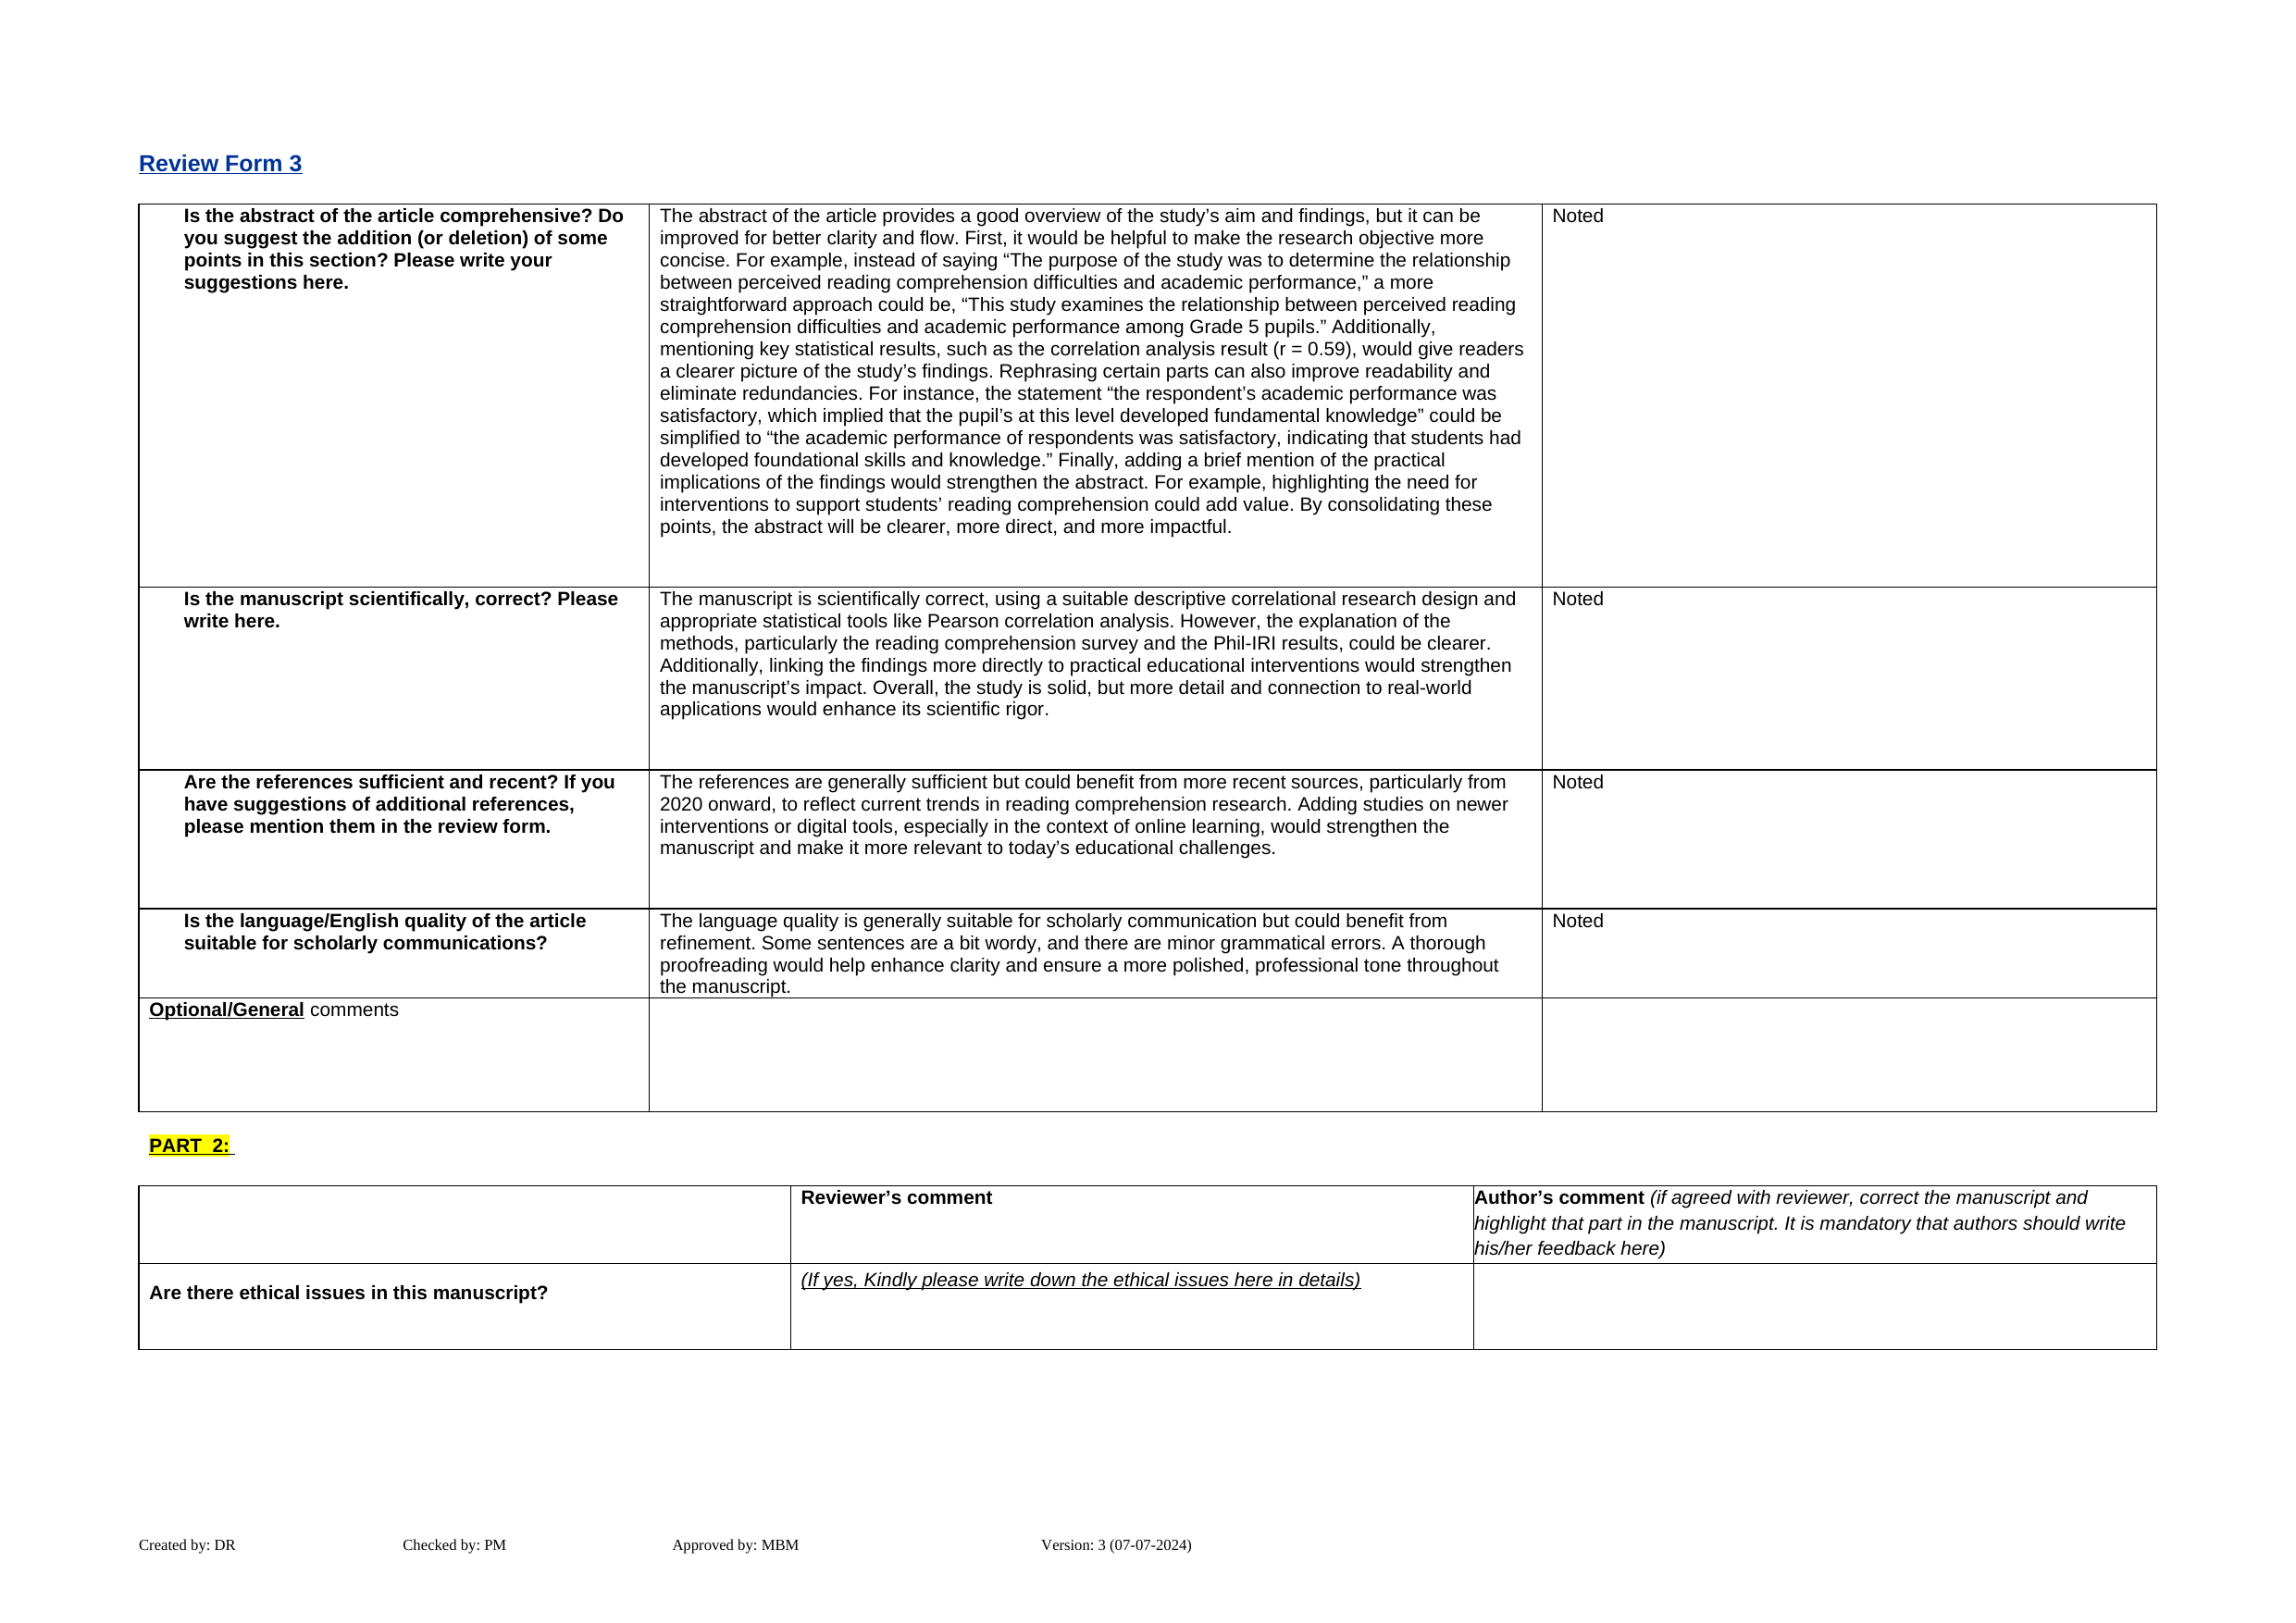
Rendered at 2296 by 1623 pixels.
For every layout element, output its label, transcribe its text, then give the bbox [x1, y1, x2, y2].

table_cell Is the abstract of the article comprehensive? Do you suggest the addition (or deletion) of some points in this section? Please write your suggestions here. [140, 204, 649, 586]
table_cell [140, 1186, 790, 1263]
table_cell [1474, 1264, 2156, 1349]
table_cell Noted [1543, 771, 2156, 908]
table_cell (If yes, Kindly please write down the ethical issues here in details) [791, 1264, 1473, 1349]
table_cell Author’s comment (if agreed with reviewer, correct the manuscript and highlight that part in the manuscript. It is mandatory that authors should write his/her feedback here) [1474, 1186, 2156, 1263]
table_cell Are the references sufficient and recent? If you have suggestions of additional references, please mention them in the review form. [140, 771, 649, 908]
table_cell The references are generally sufficient but could benefit from more recent sources, particularly from 2020 onward, to reflect current trends in reading comprehension research. Adding studies on newer interventions or digital tools, especially in the context of online learning, would strengthen the manuscript and make it more relevant to today’s educational challenges. [650, 771, 1542, 908]
table_header PART 2: [139, 1134, 2156, 1185]
table_cell Is the manuscript scientifically, correct? Please write here. [140, 588, 649, 769]
table_cell The abstract of the article provides a good overview of the study’s aim and findings, but it can be improved for better clarity and flow. First, it would be helpful to make the research objective more concise. For example, instead of saying “The purpose of the study was to determine the relationship between perceived reading comprehension difficulties and academic performance,” a more straightforward approach could be, “This study examines the relationship between perceived reading comprehension difficulties and academic performance among Grade 5 pupils.” Additionally, mentioning key statistical results, such as the correlation analysis result (r = 0.59), would give readers a clearer picture of the study’s findings. Rephrasing certain parts can also improve readability and eliminate redundancies. For instance, the statement “the respondent’s academic performance was satisfactory, which implied that the pupil’s at this level developed fundamental knowledge” could be simplified to “the academic performance of respondents was satisfactory, indicating that students had developed foundational skills and knowledge.” Finally, adding a brief mention of the practical implications of the findings would strengthen the abstract. For example, highlighting the need for interventions to support students’ reading comprehension could add value. By consolidating these points, the abstract will be clearer, more direct, and more impactful. [650, 204, 1542, 586]
table_cell Noted [1543, 910, 2156, 997]
table_cell Reviewer’s comment [791, 1186, 1473, 1263]
table_cell Optional/General comments [140, 998, 649, 1111]
table_cell Noted [1543, 204, 2156, 586]
table_cell [650, 998, 1542, 1111]
table_cell Is the language/English quality of the article suitable for scholarly communications? [140, 910, 649, 997]
table_cell The manuscript is scientifically correct, using a suitable descriptive correlational research design and appropriate statistical tools like Pearson correlation analysis. However, the explanation of the methods, particularly the reading comprehension survey and the Phil-IRI results, could be clearer. Additionally, linking the findings more directly to practical educational interventions would strengthen the manuscript’s impact. Overall, the study is solid, but more detail and connection to real-world applications would enhance its scientific rigor. [650, 588, 1542, 769]
table_cell The language quality is generally suitable for scholarly communication but could benefit from refinement. Some sentences are a bit wordy, and there are minor grammatical errors. A thorough proofreading would help enhance clarity and ensure a more polished, professional tone throughout the manuscript. [650, 910, 1542, 997]
table_cell Are there ethical issues in this manuscript? [140, 1264, 790, 1349]
table_cell [1543, 998, 2156, 1111]
table_cell Noted [1543, 588, 2156, 769]
